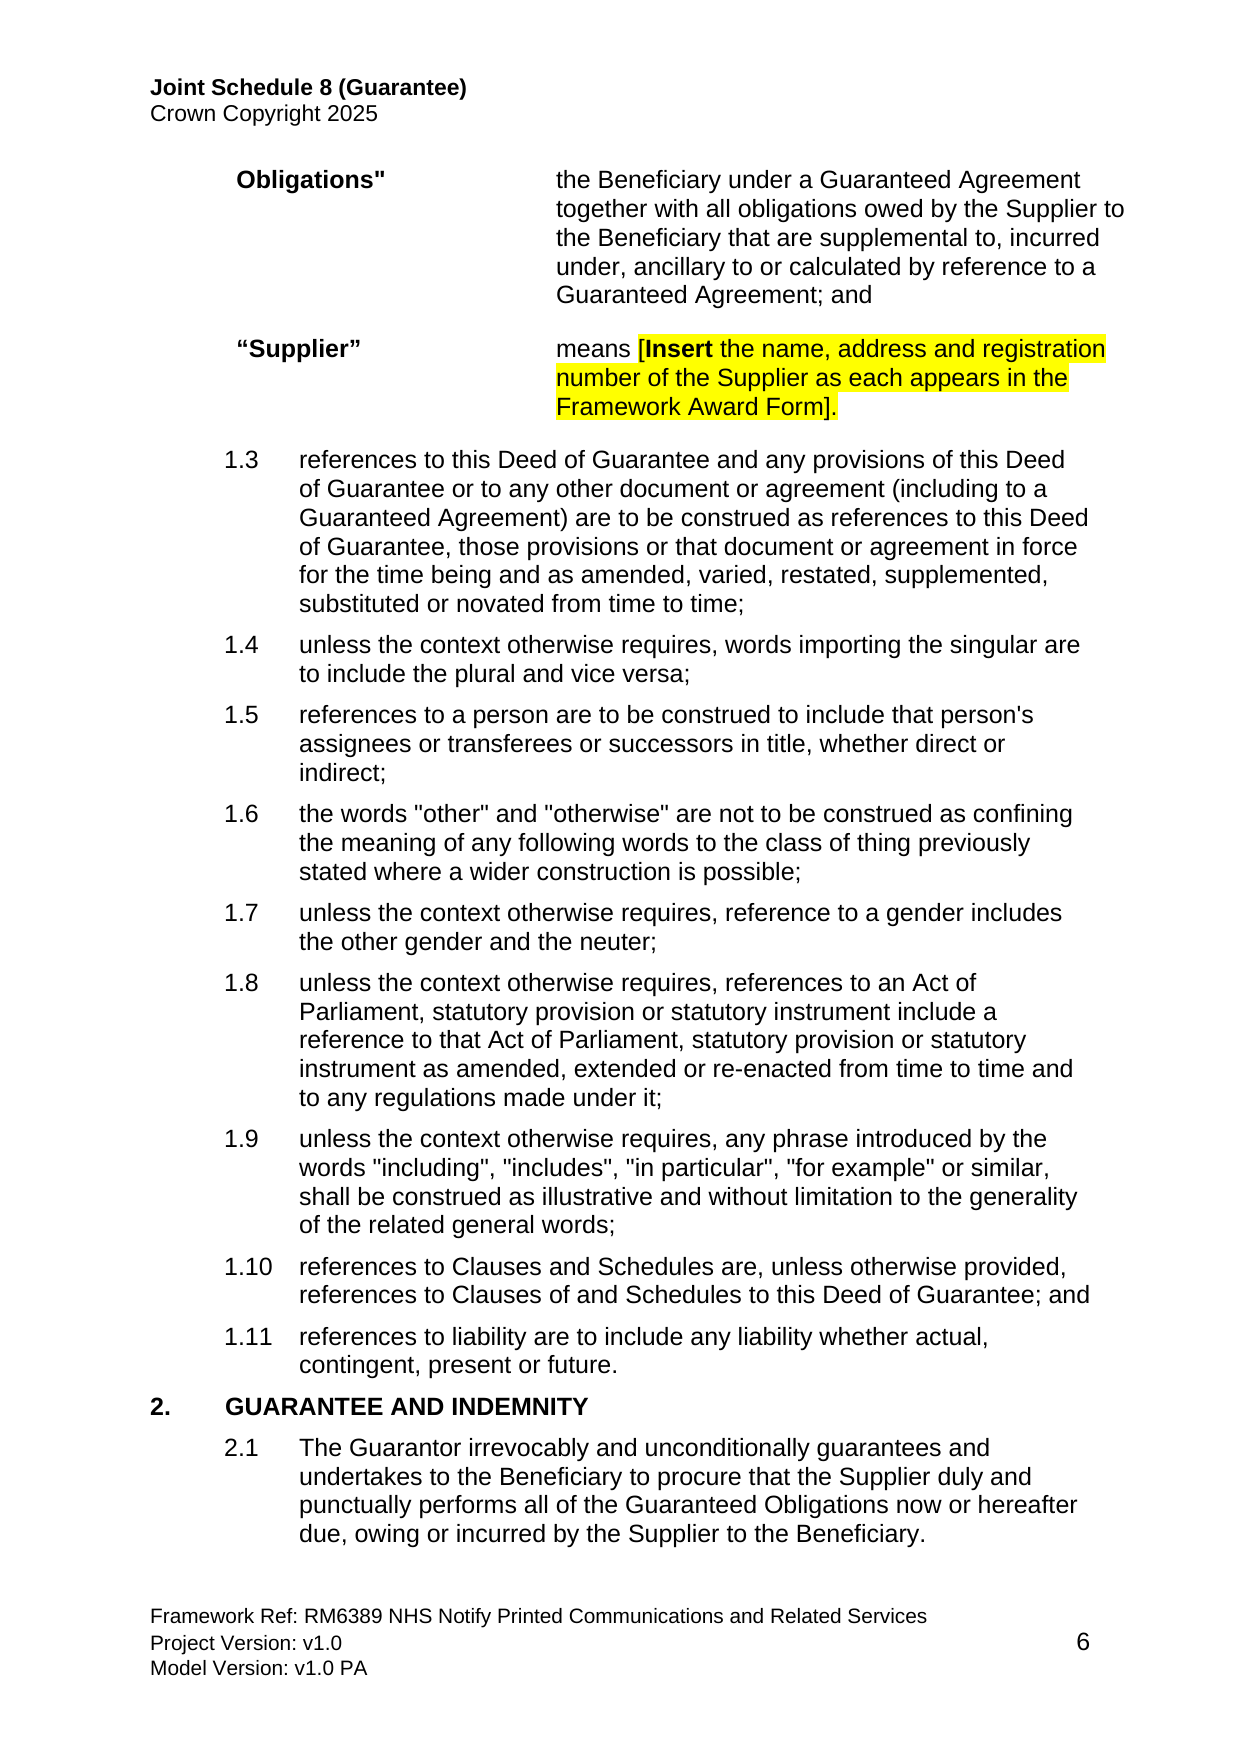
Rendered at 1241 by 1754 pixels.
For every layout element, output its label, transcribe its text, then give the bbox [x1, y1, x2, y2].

subtitle The Guarantor irrevocably and unconditionally guarantees and undertakes to the Beneficiary to procure that the Supplier duly and punctually performs all of the Guaranteed Obligations now or hereafter due, owing or incurred by the Supplier to the Beneficiary. [224, 1433, 1093, 1548]
subtitle unless the context otherwise requires, words importing the singular are to include the plural and vice versa; [224, 630, 1093, 688]
subtitle GUARANTEE AND INDEMNITY [150, 1392, 1093, 1420]
subtitle references to Clauses and Schedules are, unless otherwise provided, references to Clauses of and Schedules to this Deed of Guarantee; and [224, 1252, 1093, 1309]
subtitle unless the context otherwise requires, reference to a gender includes the other gender and the neuter; [224, 898, 1093, 955]
subtitle references to liability are to include any liability whether actual, contingent, present or future. [224, 1322, 1093, 1379]
table_cell means [Insert the name, address and registration number of the Supplier as each appears in the Framework Award Form]. [527, 322, 1151, 433]
subtitle references to this Deed of Guarantee and any provisions of this Deed of Guarantee or to any other document or agreement (including to a Guaranteed Agreement) are to be construed as references to this Deed of Guarantee, those provisions or that document or agreement in force for the time being and as amended, varied, restated, supplemented, substituted or novated from time to time; [224, 445, 1093, 618]
subtitle the words "other" and "otherwise" are not to be construed as confining the meaning of any following words to the class of thing previously stated where a wider construction is possible; [224, 799, 1093, 885]
table_cell “Supplier” [236, 322, 527, 433]
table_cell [527, 153, 1151, 322]
subtitle references to a person are to be construed to include that person's assignees or transferees or successors in title, whether direct or indirect; [224, 700, 1093, 787]
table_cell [236, 153, 527, 322]
subtitle unless the context otherwise requires, any phrase introduced by the words "including", "includes", "in particular", "for example" or similar, shall be construed as illustrative and without limitation to the generality of the related general words; [224, 1124, 1093, 1239]
subtitle unless the context otherwise requires, references to an Act of Parliament, statutory provision or statutory instrument include a reference to that Act of Parliament, statutory provision or statutory instrument as amended, extended or re-enacted from time to time and to any regulations made under it; [224, 968, 1093, 1112]
